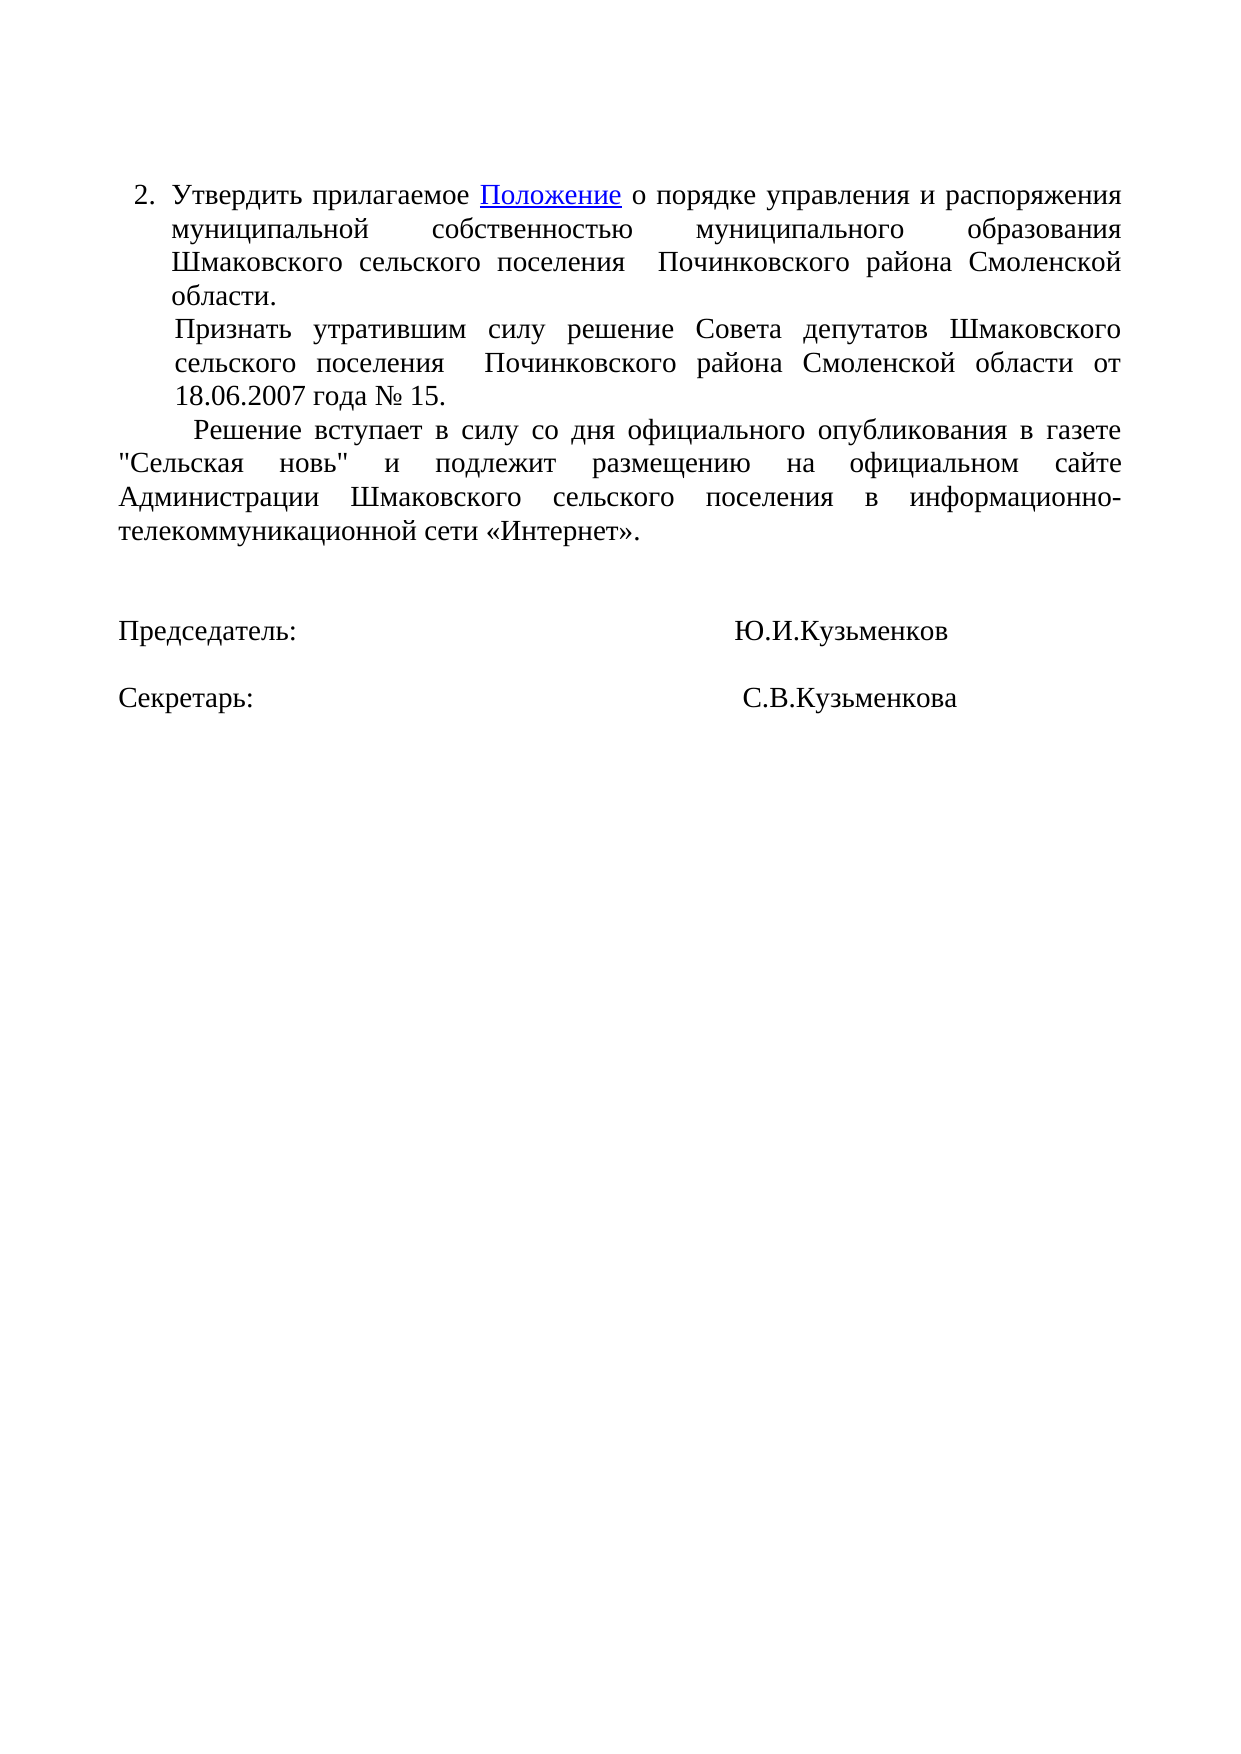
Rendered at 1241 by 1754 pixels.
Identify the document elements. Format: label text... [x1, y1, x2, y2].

list Утвердить прилагаемое Положение о порядке управления и распоряжения муниципальной собственностью муниципального образования Шмаковского сельского поселения Починковского района Смоленской области. [134, 177, 1122, 311]
text Решение вступает в силу со дня официального опубликования в газете "Сельская новь" и подлежит размещению на официальном сайте Администрации Шмаковского сельского поселения в информационно-телекоммуникационной сети «Интернет». [118, 412, 1122, 546]
text Признать утратившим силу решение Совета депутатов Шмаковского сельского поселения Починковского района Смоленской области от 18.06.2007 года № 15. [174, 311, 1122, 412]
text Секретарь: С.В.Кузьменкова [118, 680, 1122, 714]
text Председатель: Ю.И.Кузьменков [118, 613, 1122, 647]
